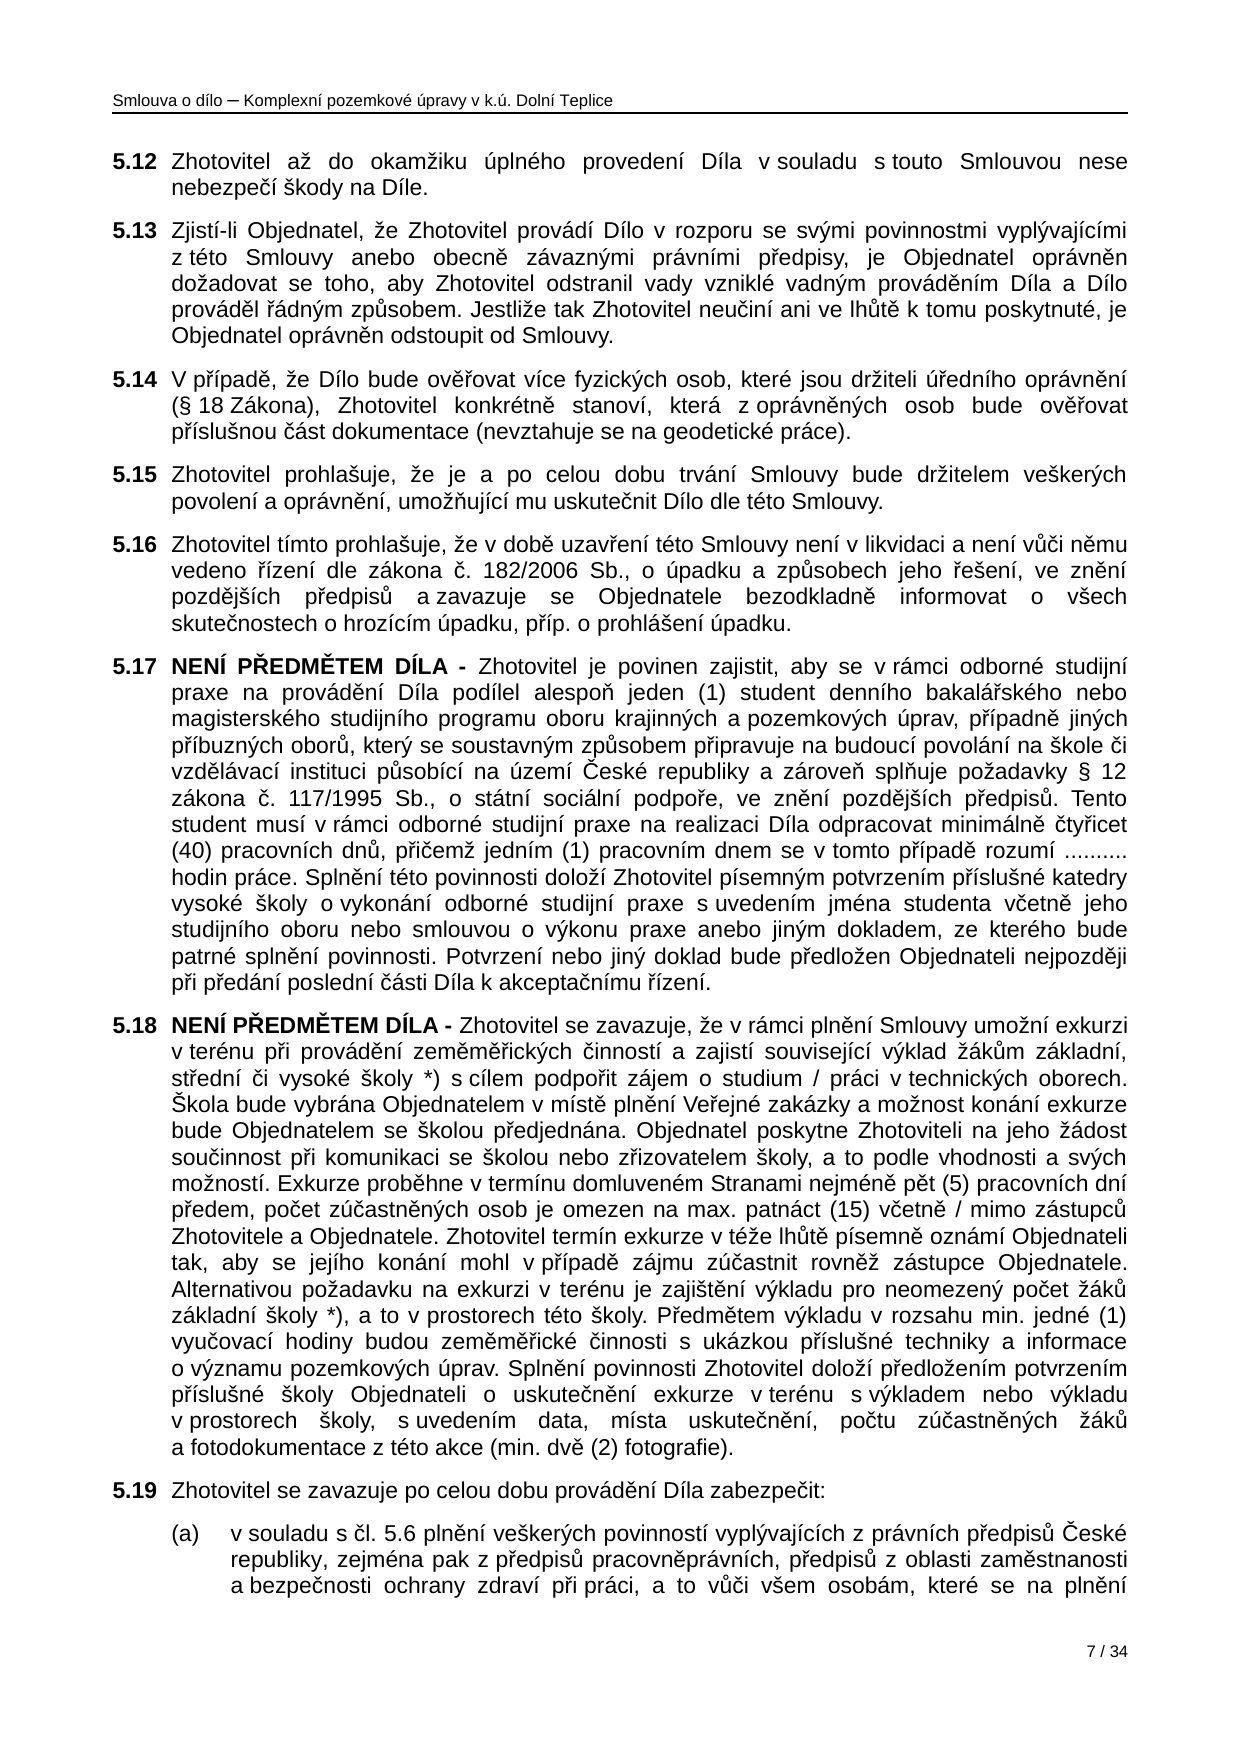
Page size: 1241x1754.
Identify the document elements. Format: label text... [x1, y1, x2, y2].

text Zhotovitel tímto prohlašuje, že v době uzavření této Smlouvy není v likvidaci a není vůči němu vedeno řízení dle zákona č. 182/2006 Sb., o úpadku a způsobech jeho řešení, ve znění pozdějších předpisů a zavazuje se Objednatele bezodkladně informovat o všech skutečnostech o hrozícím úpadku, příp. o prohlášení úpadku. [112, 531, 1128, 636]
text Zhotovitel prohlašuje, že je a po celou dobu trvání Smlouvy bude držitelem veškerých povolení a oprávnění, umožňující mu uskutečnit Dílo dle této Smlouvy. [112, 461, 1128, 514]
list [171, 1520, 1128, 1599]
text V případě, že Dílo bude ověřovat více fyzických osob, které jsou držiteli úředního oprávnění (§ 18 Zákona), Zhotovitel konkrétně stanoví, která z oprávněných osob bude ověřovat příslušnou část dokumentace (nevztahuje se na geodetické práce). [112, 366, 1128, 444]
text Zhotovitel se zavazuje po celou dobu provádění Díla zabezpečit: [112, 1477, 1128, 1503]
text NENÍ PŘEDMĚTEM DÍLA - Zhotovitel se zavazuje, že v rámci plnění Smlouvy umožní exkurzi v terénu při provádění zeměměřických činností a zajistí související výklad žákům základní, střední či vysoké školy *) s cílem podpořit zájem o studium / práci v technických oborech. Škola bude vybrána Objednatelem v místě plnění Veřejné zakázky a možnost konání exkurze bude Objednatelem se školou předjednána. Objednatel poskytne Zhotoviteli na jeho žádost součinnost při komunikaci se školou nebo zřizovatelem školy, a to podle vhodnosti a svých možností. Exkurze proběhne v termínu domluveném Stranami nejméně pět (5) pracovních dní předem, počet zúčastněných osob je omezen na max. patnáct (15) včetně / mimo zástupců Zhotovitele a Objednatele. Zhotovitel termín exkurze v téže lhůtě písemně oznámí Objednateli tak, aby se jejího konání mohl v případě zájmu zúčastnit rovněž zástupce Objednatele. Alternativou požadavku na exkurzi v terénu je zajištění výkladu pro neomezený počet žáků základní školy *), a to v prostorech této školy. Předmětem výkladu v rozsahu min. jedné (1) vyučovací hodiny budou zeměměřické činnosti s ukázkou příslušné techniky a informace o významu pozemkových úprav. Splnění povinnosti Zhotovitel doloží předložením potvrzením příslušné školy Objednateli o uskutečnění exkurze v terénu s výkladem nebo výkladu v prostorech školy, s uvedením data, místa uskutečnění, počtu zúčastněných žáků a fotodokumentace z této akce (min. dvě (2) fotografie). [112, 1012, 1128, 1460]
text Zhotovitel až do okamžiku úplného provedení Díla v souladu s touto Smlouvou nese nebezpečí škody na Díle. [112, 148, 1128, 200]
text Zjistí-li Objednatel, že Zhotovitel provádí Dílo v rozporu se svými povinnostmi vyplývajícími z této Smlouvy anebo obecně závaznými právními předpisy, je Objednatel oprávněn dožadovat se toho, aby Zhotovitel odstranil vady vzniklé vadným prováděním Díla a Dílo prováděl řádným způsobem. Jestliže tak Zhotovitel neučiní ani ve lhůtě k tomu poskytnuté, je Objednatel oprávněn odstoupit od Smlouvy. [112, 217, 1128, 349]
text NENÍ PŘEDMĚTEM DÍLA - Zhotovitel je povinen zajistit, aby se v rámci odborné studijní praxe na provádění Díla podílel alespoň jeden (1) student denního bakalářského nebo magisterského studijního programu oboru krajinných a pozemkových úprav, případně jiných příbuzných oborů, který se soustavným způsobem připravuje na budoucí povolání na škole či vzdělávací instituci působící na území České republiky a zároveň splňuje požadavky § 12 zákona č. 117/1995 Sb., o státní sociální podpoře, ve znění pozdějších předpisů. Tento student musí v rámci odborné studijní praxe na realizaci Díla odpracovat minimálně čtyřicet (40) pracovních dnů, přičemž jedním (1) pracovním dnem se v tomto případě rozumí .......... hodin práce. Splnění této povinnosti doloží Zhotovitel písemným potvrzením příslušné katedry vysoké školy o vykonání odborné studijní praxe s uvedením jména studenta včetně jeho studijního oboru nebo smlouvou o výkonu praxe anebo jiným dokladem, ze kterého bude patrné splnění povinnosti. Potvrzení nebo jiný doklad bude předložen Objednateli nejpozději při předání poslední části Díla k akceptačnímu řízení. [112, 653, 1128, 995]
